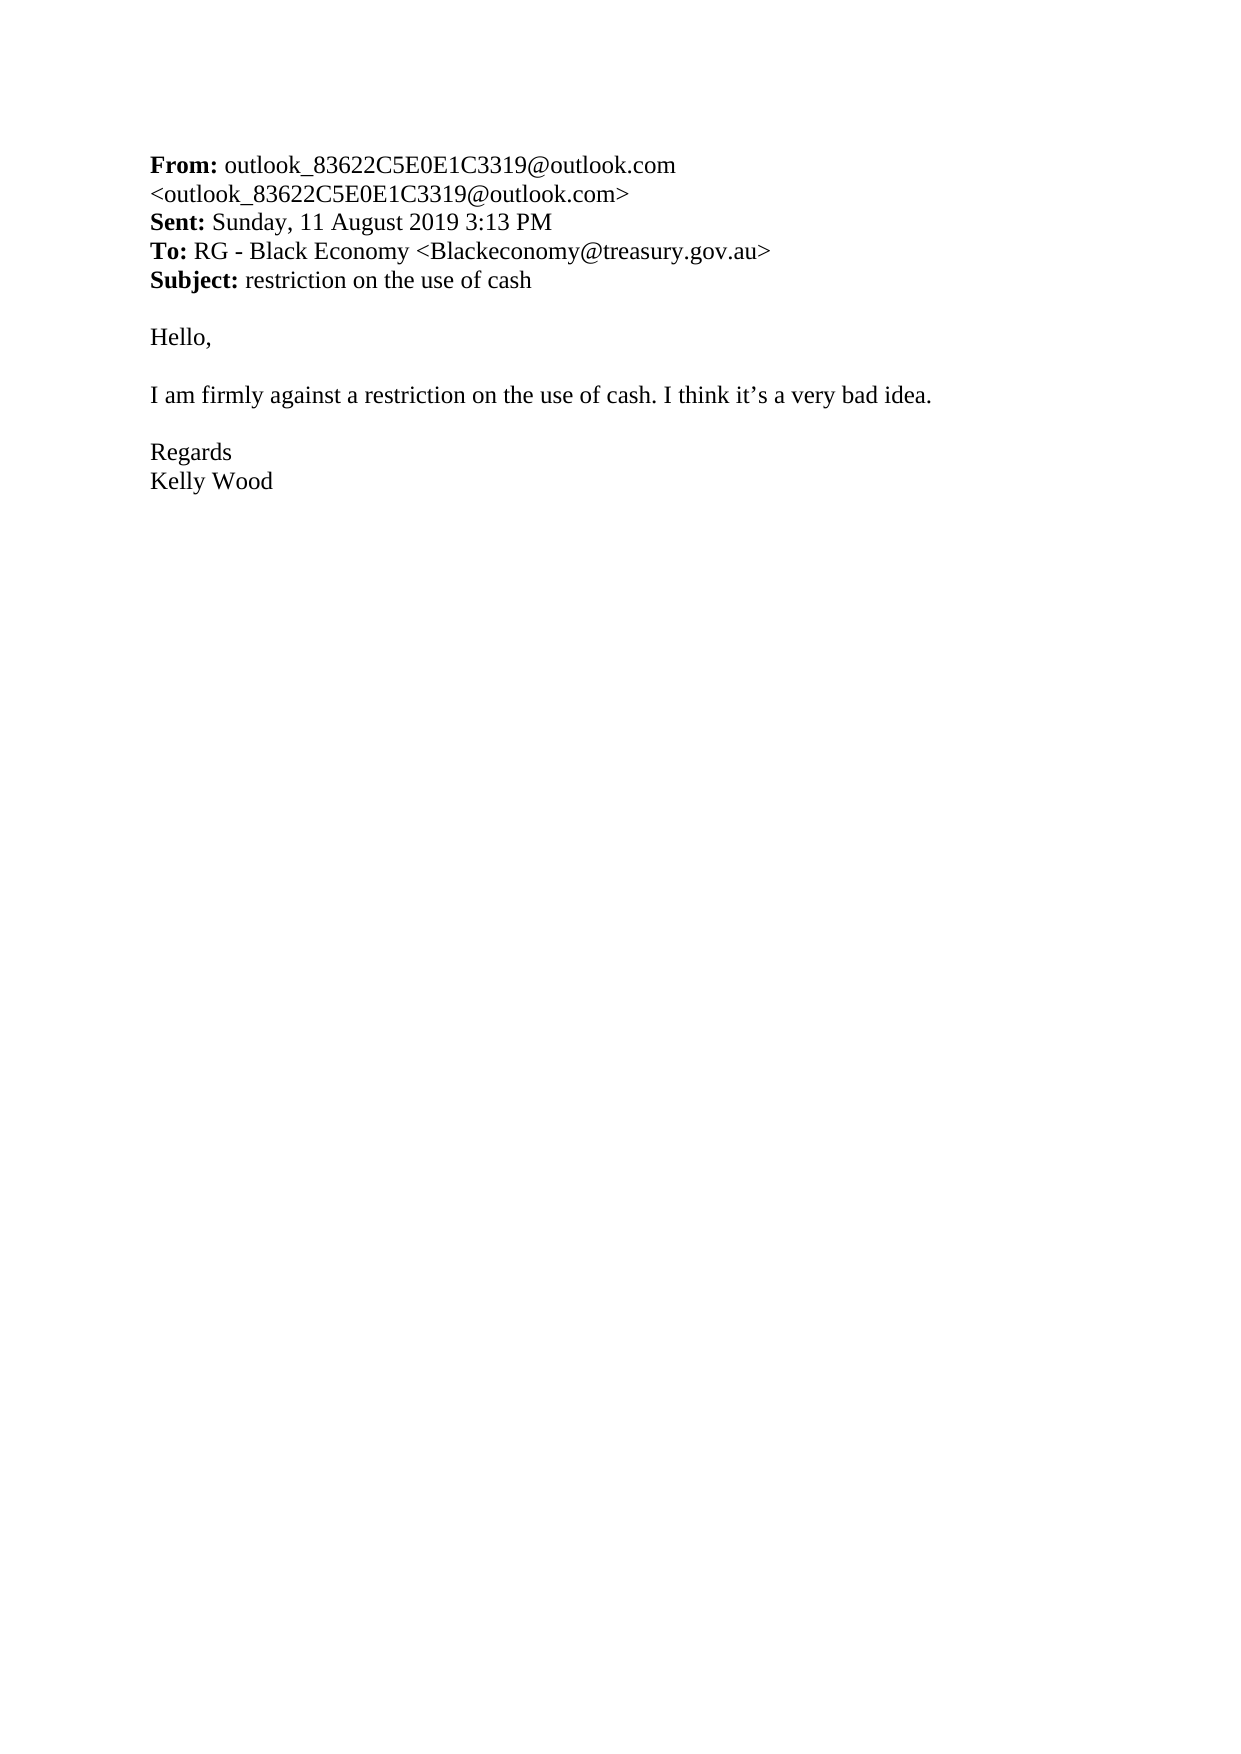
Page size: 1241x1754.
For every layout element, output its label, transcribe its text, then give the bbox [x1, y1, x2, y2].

text Kelly Wood [150, 466, 1090, 495]
text From: outlook_83622C5E0E1C3319@outlook.com <outlook_83622C5E0E1C3319@outlook.com> Sent: Sunday, 11 August 2019 3:13 PM To: RG - Black Economy <Blackeconomy@treasury.gov.au> Subject: restriction on the use of cash [150, 150, 1090, 294]
text Regards [150, 437, 1090, 466]
text I am firmly against a restriction on the use of cash. I think it’s a very bad idea. [150, 380, 1090, 409]
text Hello, [150, 322, 1090, 351]
